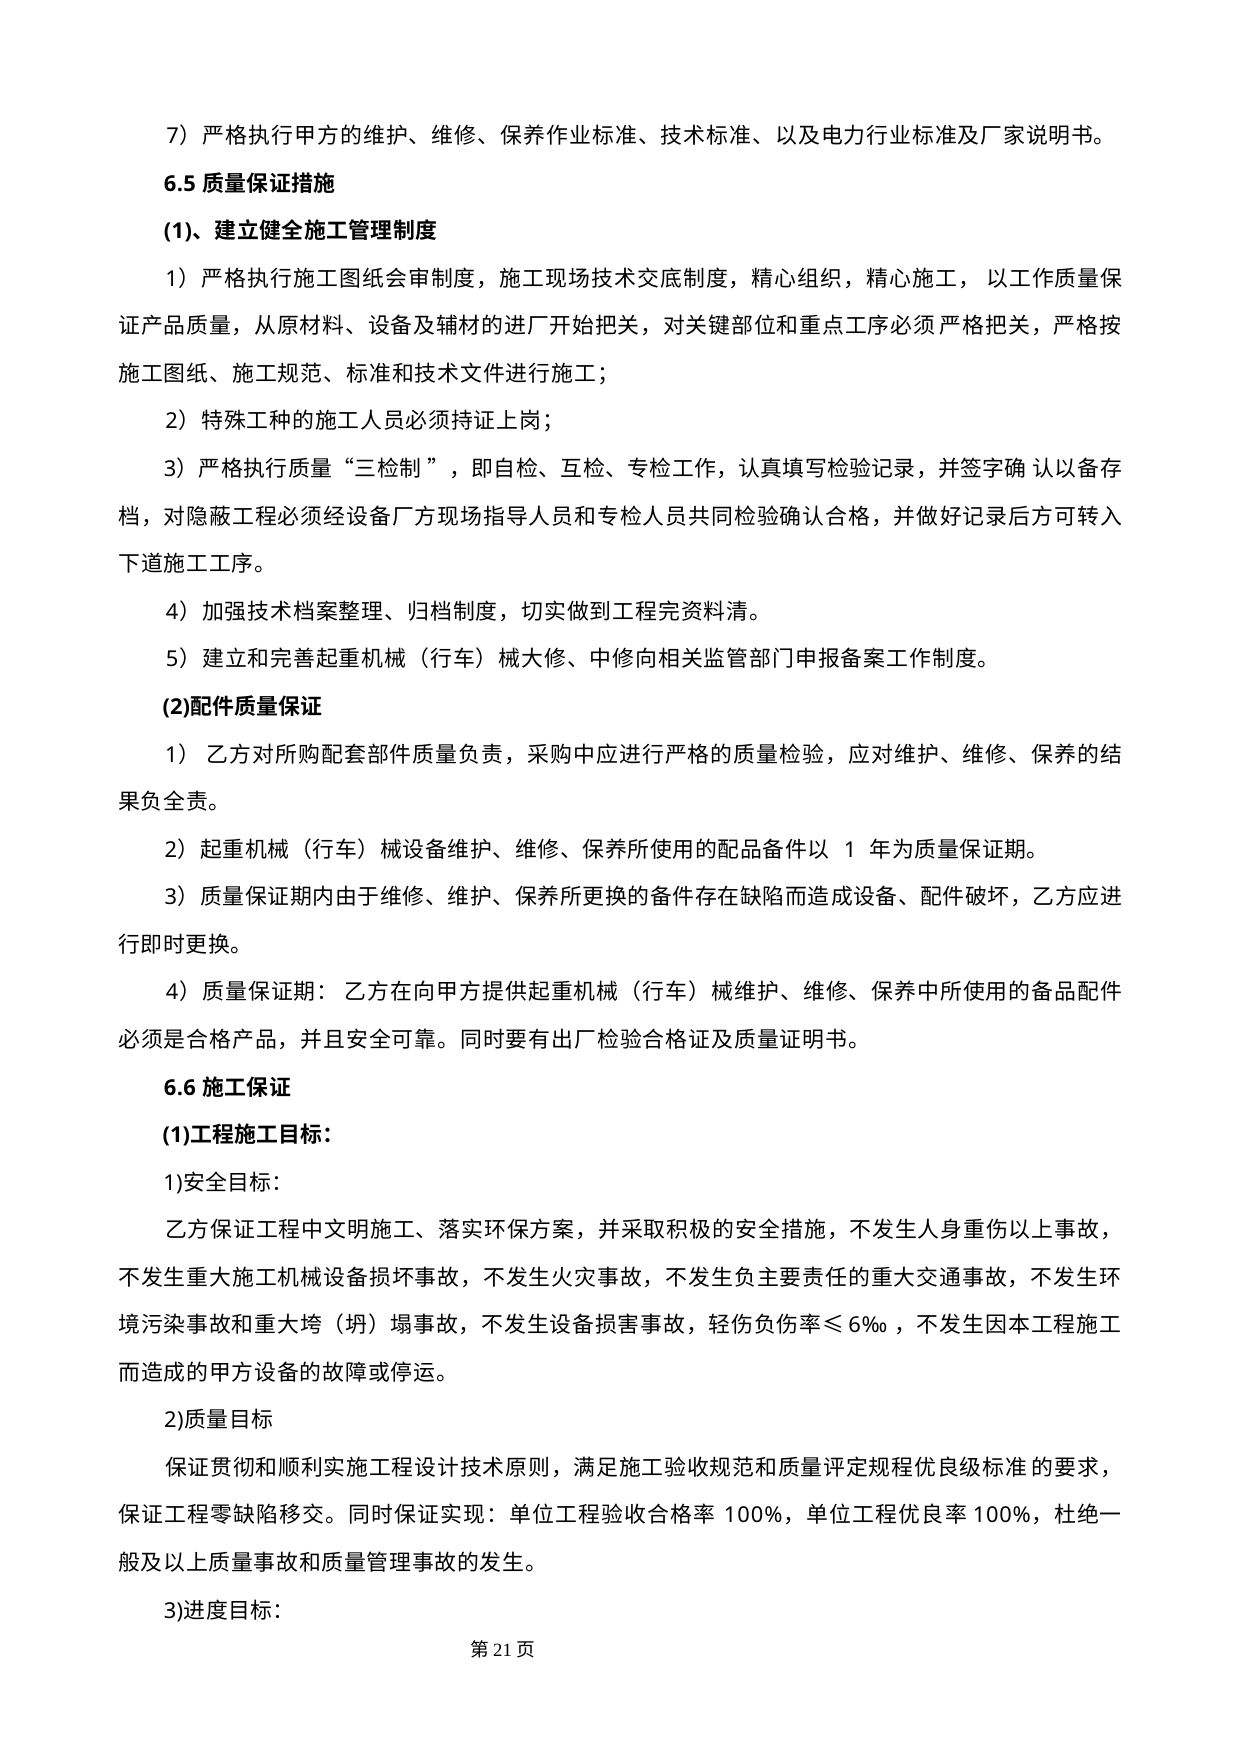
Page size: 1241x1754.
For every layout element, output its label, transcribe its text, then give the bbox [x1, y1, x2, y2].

text 6.5 质量保证措施 [118, 166, 1122, 197]
text 乙方保证工程中文明施工、落实环保方案，并采取积极的安全措施，不发生人身重伤以上事故，不发生重大施工机械设备损坏事故，不发生火灾事故，不发生负主要责任的重大交通事故，不发生环境污染事故和重大垮（坍）塌事故，不发生设备损害事故，轻伤负伤率≤6‰ ，不发生因本工程施工而造成的甲方设备的故障或停运。 [118, 1212, 1122, 1387]
text 2）特殊工种的施工人员必须持证上岗； [118, 403, 1122, 435]
text 1） 乙方对所购配套部件质量负责，采购中应进行严格的质量检验，应对维护、维修、保养的结果负全责。 [118, 737, 1122, 816]
text (2)配件质量保证 [118, 689, 1122, 721]
text 1）严格执行施工图纸会审制度，施工现场技术交底制度，精心组织，精心施工， 以工作质量保证产品质量，从原材料、设备及辅材的进厂开始把关，对关键部位和重点工序必须严格把关，严格按施工图纸、施工规范、标准和技术文件进行施工； [118, 261, 1122, 388]
text 2）起重机械（行车）械设备维护、维修、保养所使用的配品备件以 1 年为质量保证期。 [118, 832, 1122, 863]
text 3）质量保证期内由于维修、维护、保养所更换的备件存在缺陷而造成设备、配件破坏，乙方应进行即时更换。 [118, 879, 1122, 958]
text 3)进度目标： [118, 1593, 1122, 1624]
text (1)、建立健全施工管理制度 [118, 213, 1122, 245]
text 保证贯彻和顺利实施工程设计技术原则，满足施工验收规范和质量评定规程优良级标准的要求，保证工程零缺陷移交。同时保证实现：单位工程验收合格率 100%，单位工程优良率 100%，杜绝一般及以上质量事故和质量管理事故的发生。 [118, 1450, 1122, 1577]
text 4）加强技术档案整理、归档制度，切实做到工程完资料清。 [118, 594, 1122, 626]
text (1)工程施工目标： [118, 1117, 1122, 1149]
text 2)质量目标 [118, 1402, 1122, 1434]
text 7）严格执行甲方的维护、维修、保养作业标准、技术标准、以及电力行业标准及厂家说明书。 [118, 118, 1122, 150]
text 3）严格执行质量“三检制 ”，即自检、互检、专检工作，认真填写检验记录，并签字确 认以备存档，对隐蔽工程必须经设备厂方现场指导人员和专检人员共同检验确认合格，并做好记录后方可转入下道施工工序。 [118, 451, 1122, 578]
text 1)安全目标： [118, 1165, 1122, 1196]
text 5）建立和完善起重机械（行车）械大修、中修向相关监管部门申报备案工作制度。 [118, 641, 1122, 673]
text 4）质量保证期： 乙方在向甲方提供起重机械（行车）械维护、维修、保养中所使用的备品配件必须是合格产品，并且安全可靠。同时要有出厂检验合格证及质量证明书。 [118, 974, 1122, 1054]
text 6.6 施工保证 [118, 1069, 1122, 1101]
